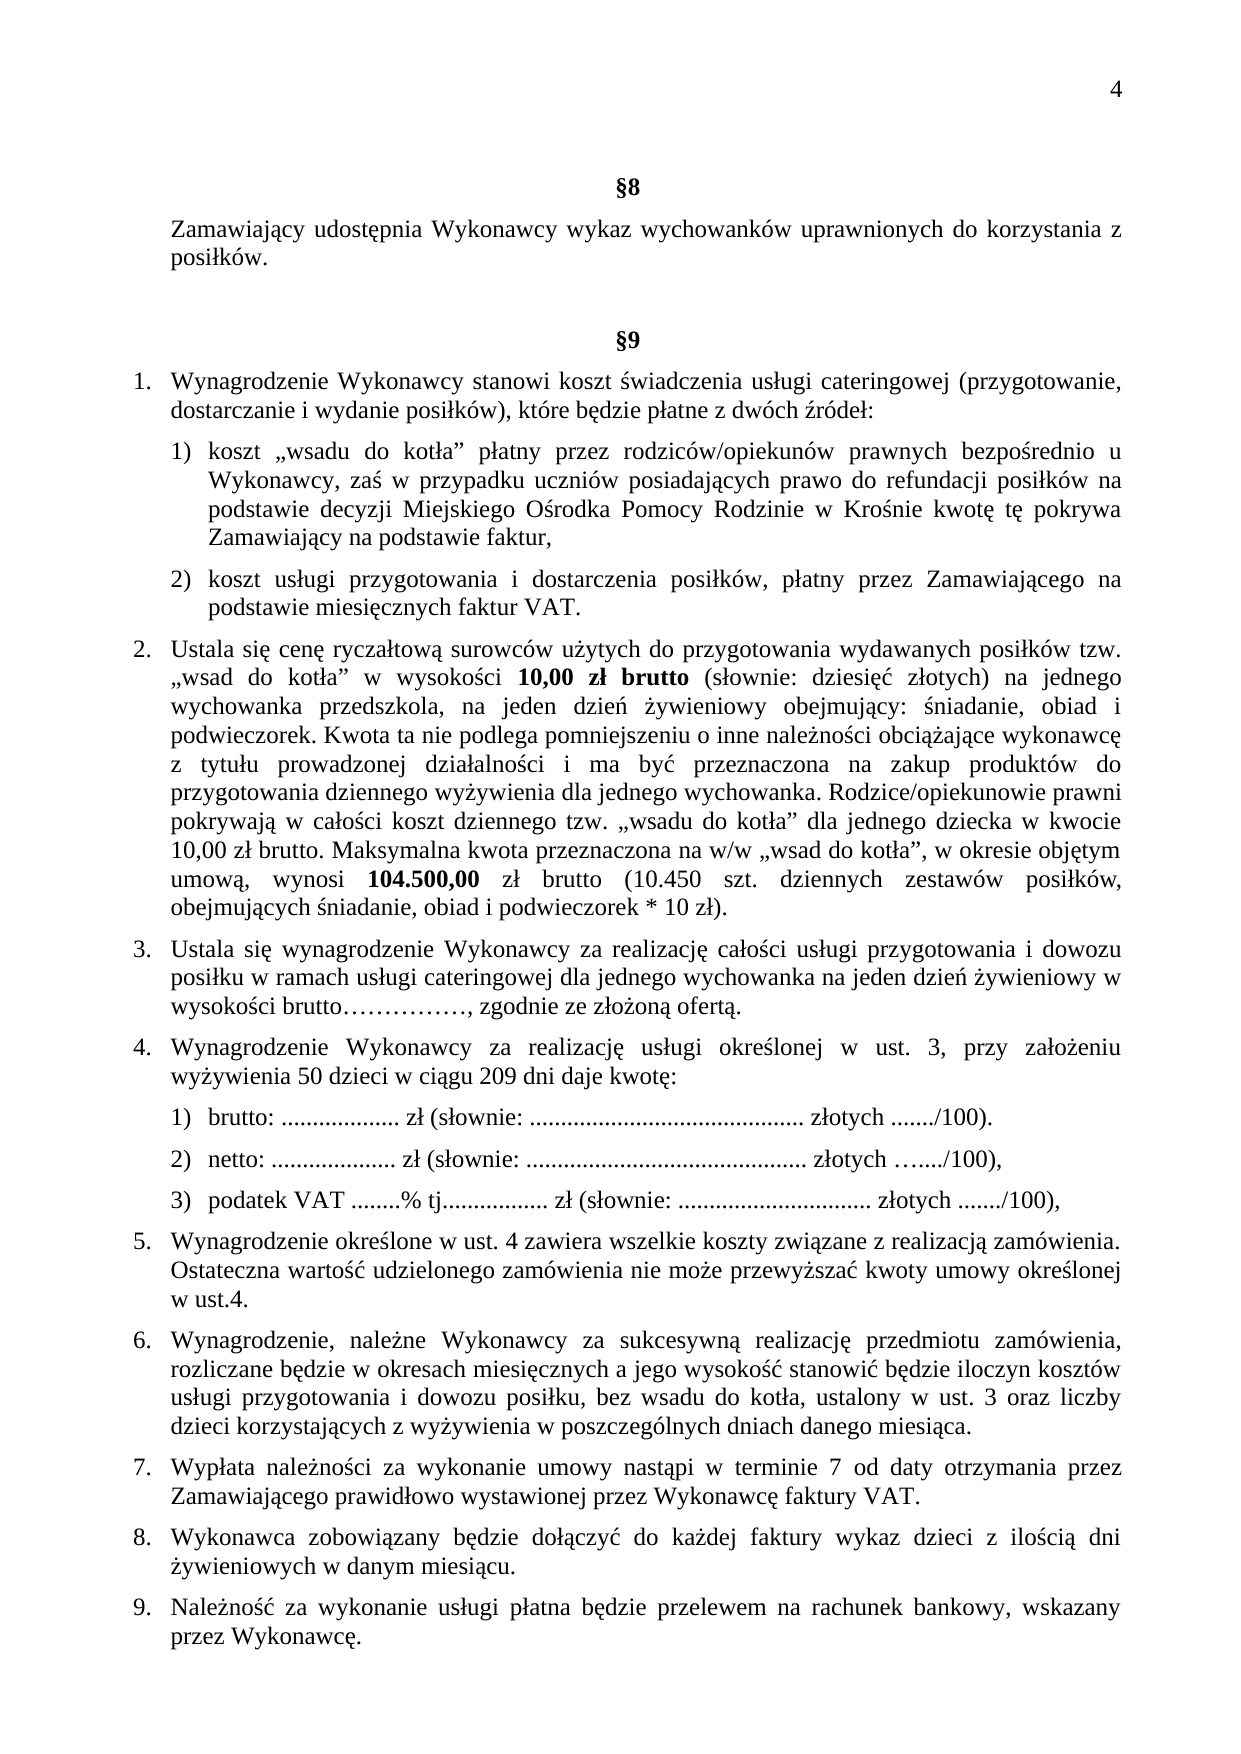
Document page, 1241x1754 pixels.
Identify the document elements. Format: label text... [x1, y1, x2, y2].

text §9 [133, 325, 1122, 354]
list podatek VAT ........% tj................. zł (słownie: ............................... złotych ......./100), [170, 1185, 1122, 1214]
list Wynagrodzenie Wykonawcy stanowi koszt świadczenia usługi cateringowej (przygotowanie, dostarczanie i wydanie posiłków), które będzie płatne z dwóch źródeł: [133, 366, 1122, 424]
text Zamawiający udostępnia Wykonawcy wykaz wychowanków uprawnionych do korzystania z posiłków. [170, 214, 1122, 271]
list Wypłata należności za wykonanie umowy nastąpi w terminie 7 od daty otrzymania przez Zamawiającego prawidłowo wystawionej przez Wykonawcę faktury VAT. [133, 1452, 1122, 1510]
list Wynagrodzenie określone w ust. 4 zawiera wszelkie koszty związane z realizacją zamówienia. Ostateczna wartość udzielonego zamówienia nie może przewyższać kwoty umowy określonej w ust.4. [133, 1226, 1122, 1312]
list Wykonawca zobowiązany będzie dołączyć do każdej faktury wykaz dzieci z ilością dni żywieniowych w danym miesiącu. [133, 1522, 1122, 1580]
list koszt usługi przygotowania i dostarczenia posiłków, płatny przez Zamawiającego na podstawie miesięcznych faktur VAT. [170, 564, 1122, 621]
list Ustala się cenę ryczałtową surowców użytych do przygotowania wydawanych posiłków tzw. „wsad do kotła” w wysokości 10,00 zł brutto (słownie: dziesięć złotych) na jednego wychowanka przedszkola, na jeden dzień żywieniowy obejmujący: śniadanie, obiad i podwieczorek. Kwota ta nie podlega pomniejszeniu o inne należności obciążające wykonawcę z tytułu prowadzonej działalności i ma być przeznaczona na zakup produktów do przygotowania dziennego wyżywienia dla jednego wychowanka. Rodzice/opiekunowie prawni pokrywają w całości koszt dziennego tzw. „wsadu do kotła” dla jednego dziecka w kwocie 10,00 zł brutto. Maksymalna kwota przeznaczona na w/w „wsad do kotła”, w okresie objętym umową, wynosi 104.500,00 zł brutto (10.450 szt. dziennych zestawów posiłków, obejmujących śniadanie, obiad i podwieczorek * 10 zł). [133, 634, 1122, 921]
list Należność za wykonanie usługi płatna będzie przelewem na rachunek bankowy, wskazany przez Wykonawcę. [133, 1592, 1122, 1650]
list Wynagrodzenie, należne Wykonawcy za sukcesywną realizację przedmiotu zamówienia, rozliczane będzie w okresach miesięcznych a jego wysokość stanowić będzie iloczyn kosztów usługi przygotowania i dowozu posiłku, bez wsadu do kotła, ustalony w ust. 3 oraz liczby dzieci korzystających z wyżywienia w poszczególnych dniach danego miesiąca. [133, 1325, 1122, 1440]
list netto: .................... zł (słownie: ............................................. złotych …..../100), [170, 1144, 1122, 1172]
list koszt „wsadu do kotła” płatny przez rodziców/opiekunów prawnych bezpośrednio u Wykonawcy, zaś w przypadku uczniów posiadających prawo do refundacji posiłków na podstawie decyzji Miejskiego Ośrodka Pomocy Rodzinie w Krośnie kwotę tę pokrywa Zamawiający na podstawie faktur, [170, 436, 1122, 551]
list Wynagrodzenie Wykonawcy za realizację usługi określonej w ust. 3, przy założeniu wyżywienia 50 dzieci w ciągu 209 dni daje kwotę: [133, 1032, 1122, 1090]
list Ustala się wynagrodzenie Wykonawcy za realizację całości usługi przygotowania i dowozu posiłku w ramach usługi cateringowej dla jednego wychowanka na jeden dzień żywieniowy w wysokości brutto……………, zgodnie ze złożoną ofertą. [133, 934, 1122, 1020]
list brutto: ................... zł (słownie: ............................................ złotych ......./100). [170, 1102, 1122, 1131]
text §8 [133, 172, 1122, 201]
